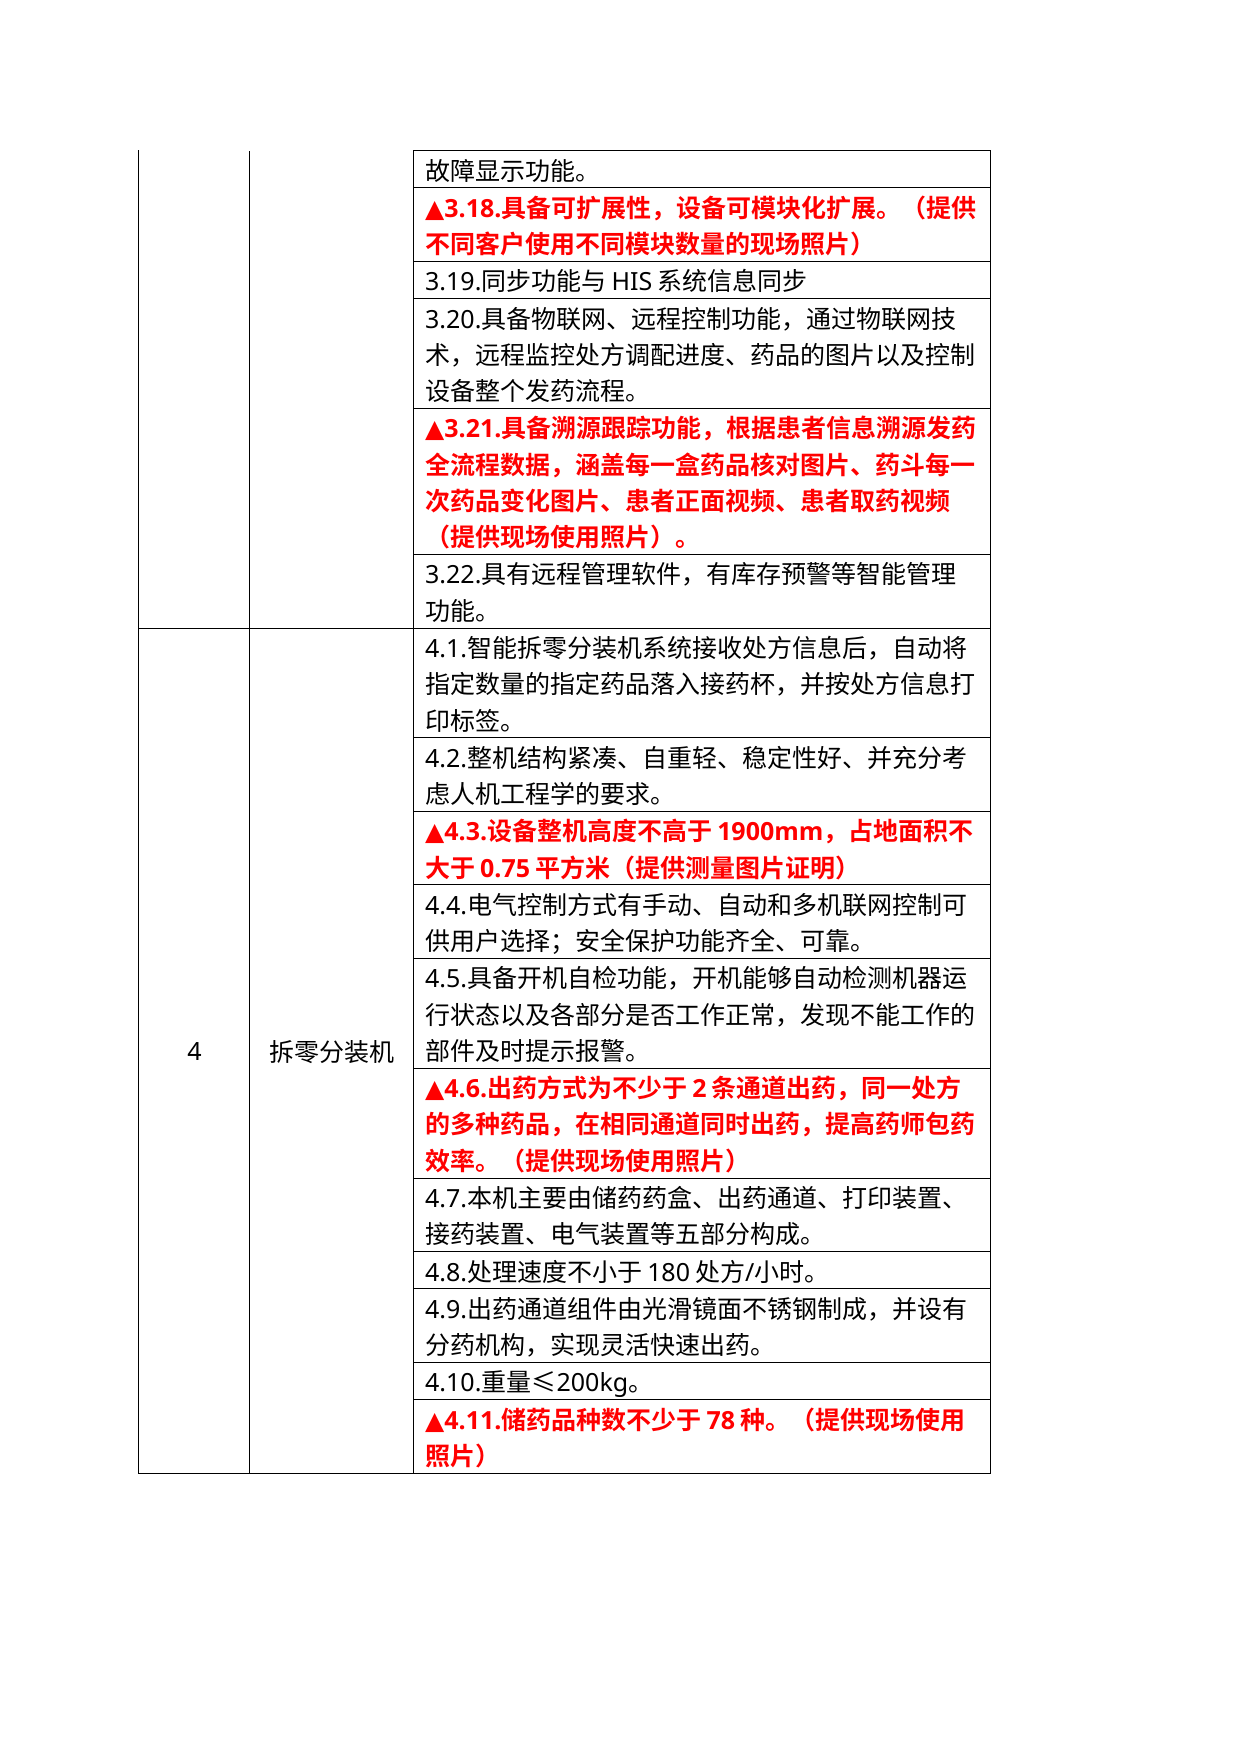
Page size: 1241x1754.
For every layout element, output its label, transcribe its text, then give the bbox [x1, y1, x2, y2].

table_cell 4.5.具备开机自检功能，开机能够自动检测机器运行状态以及各部分是否工作正常，发现不能工作的部件及时提示报警。 [414, 959, 990, 1068]
table_cell 4.10.重量≤200kg。 [414, 1363, 990, 1399]
table_cell 4.1.智能拆零分装机系统接收处方信息后，自动将指定数量的指定药品落入接药杯，并按处方信息打印标签。 [414, 629, 990, 737]
table_cell 4.2.整机结构紧凑、自重轻、稳定性好、并充分考虑人机工程学的要求。 [414, 738, 990, 811]
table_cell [414, 151, 990, 187]
table_cell 4.9.出药通道组件由光滑镜面不锈钢制成，并设有分药机构，实现灵活快速出药。 [414, 1289, 990, 1362]
table_cell 3.19.同步功能与HIS系统信息同步 [414, 262, 990, 298]
table_cell ▲3.21.具备溯源跟踪功能，根据患者信息溯源发药全流程数据，涵盖每一盒药品核对图片、药斗每一次药品变化图片、患者正面视频、患者取药视频（提供现场使用照片）。 [414, 409, 990, 554]
table_cell ▲4.3.设备整机高度不高于1900mm，占地面积不大于0.75平方米（提供测量图片证明） [414, 812, 990, 884]
table_cell 3.20.具备物联网、远程控制功能，通过物联网技术，远程监控处方调配进度、药品的图片以及控制设备整个发药流程。 [414, 299, 990, 408]
table_cell 4.4.电气控制方式有手动、自动和多机联网控制可供用户选择；安全保护功能齐全、可靠。 [414, 885, 990, 958]
table_cell 3.22.具有远程管理软件，有库存预警等智能管理功能。 [414, 555, 990, 627]
table_cell ▲4.6.出药方式为不少于2条通道出药，同一处方的多种药品，在相同通道同时出药，提高药师包药效率。（提供现场使用照片） [414, 1069, 990, 1177]
table_cell 4 [139, 629, 249, 1473]
table_cell 4.8.处理速度不小于180处方/小时。 [414, 1252, 990, 1288]
table_cell ▲3.18.具备可扩展性，设备可模块化扩展。（提供不同客户使用不同模块数量的现场照片） [414, 188, 990, 261]
table_cell ▲4.11.储药品种数不少于78种。（提供现场使用照片） [414, 1400, 990, 1473]
table_cell 4.7.本机主要由储药药盒、出药通道、打印装置、接药装置、电气装置等五部分构成。 [414, 1179, 990, 1251]
table_cell 拆零分装机 [250, 629, 413, 1473]
